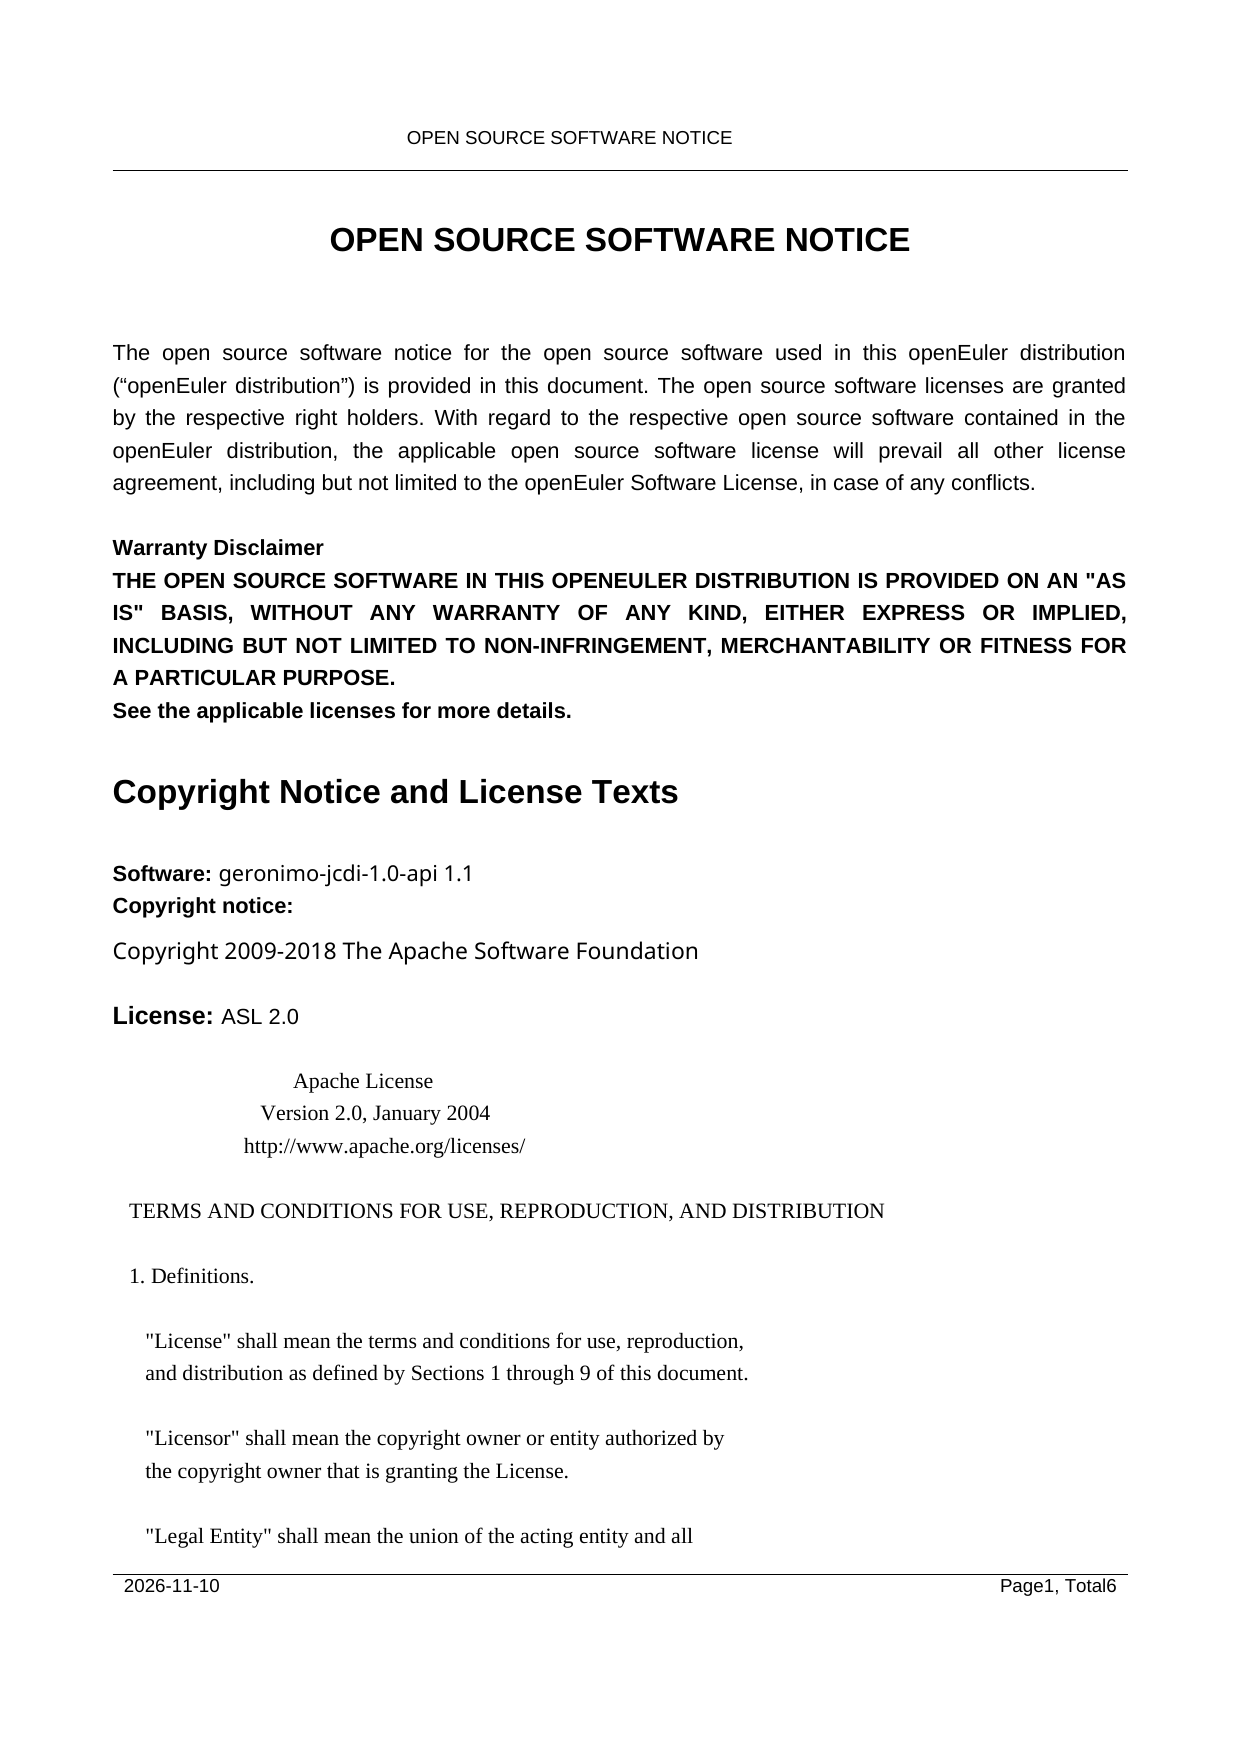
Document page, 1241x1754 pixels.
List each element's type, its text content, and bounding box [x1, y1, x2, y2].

text The open source software notice for the open source software used in this openEuler distribution (“openEuler distribution”) is provided in this document. The open source software licenses are granted by the respective right holders. With regard to the respective open source software contained in the openEuler distribution, the applicable open source software license will prevail all other license agreement, including but not limited to the openEuler Software License, in case of any conflicts. [112, 336, 1128, 499]
title Software: geronimo-jcdi-1.0-api 1.1 [112, 856, 1128, 889]
text THE OPEN SOURCE SOFTWARE IN THIS OPENEULER DISTRIBUTION IS PROVIDED ON AN "AS IS" BASIS, WITHOUT ANY WARRANTY OF ANY KIND, EITHER EXPRESS OR IMPLIED, INCLUDING BUT NOT LIMITED TO NON-INFRINGEMENT, MERCHANTABILITY OR FITNESS FOR A PARTICULAR PURPOSE. See the applicable licenses for more details. [112, 564, 1128, 726]
text Copyright Notice and License Texts [112, 759, 1128, 824]
text Copyright notice: [112, 889, 1128, 921]
text Warranty Disclaimer [112, 531, 1128, 564]
text OPEN SOURCE SOFTWARE NOTICE [112, 206, 1128, 271]
text Copyright 2009-2018 The Apache Software Foundation [112, 934, 1128, 999]
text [112, 1031, 1128, 1551]
text License: ASL 2.0 [112, 999, 1128, 1031]
